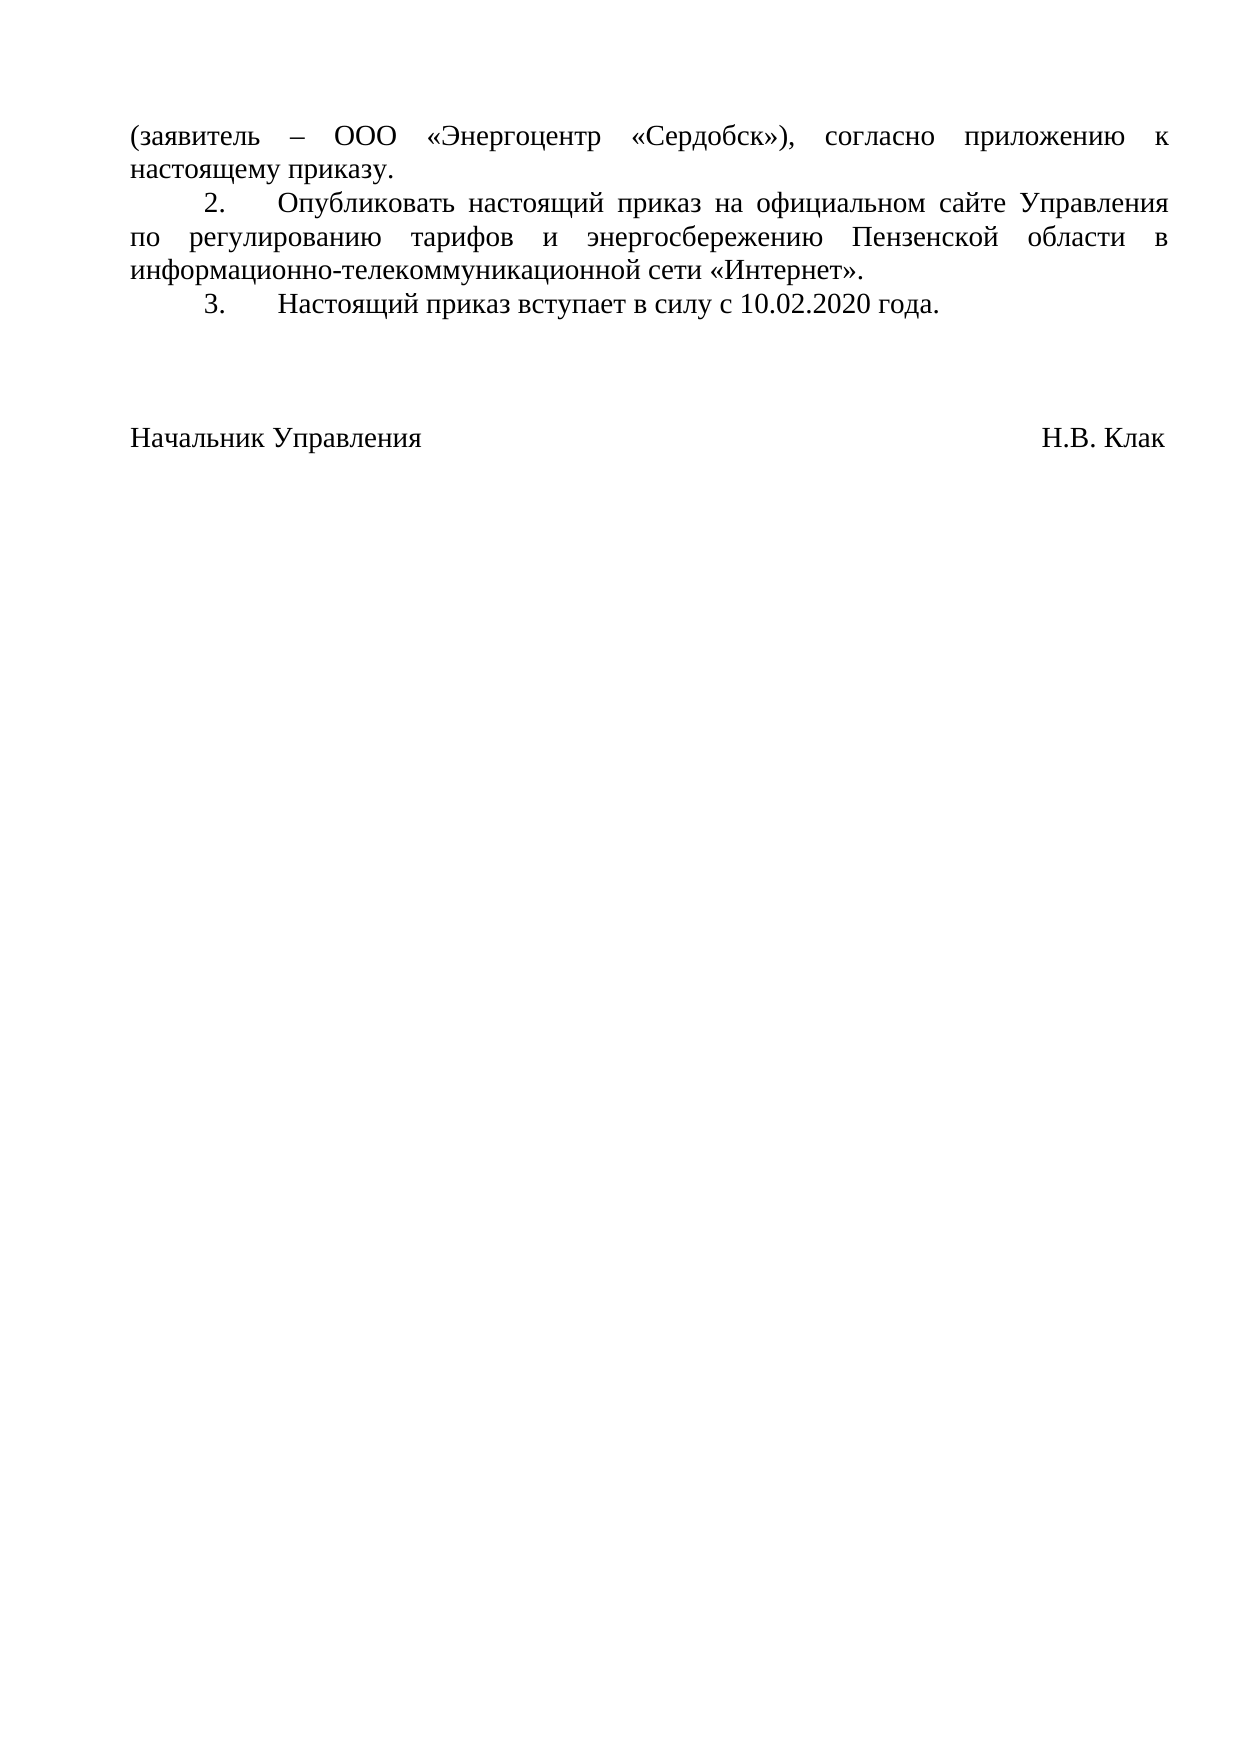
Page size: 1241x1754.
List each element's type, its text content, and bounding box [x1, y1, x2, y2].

list Настоящий приказ вступает в силу с 10.02.2020 года. [130, 286, 1169, 319]
text Начальник Управления Н.В. Клак [130, 420, 1169, 453]
list Опубликовать настоящий приказ на официальном сайте Управления по регулированию тарифов и энергосбережению Пензенской области в информационно-телекоммуникационной сети «Интернет». [130, 185, 1169, 286]
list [130, 118, 1169, 185]
